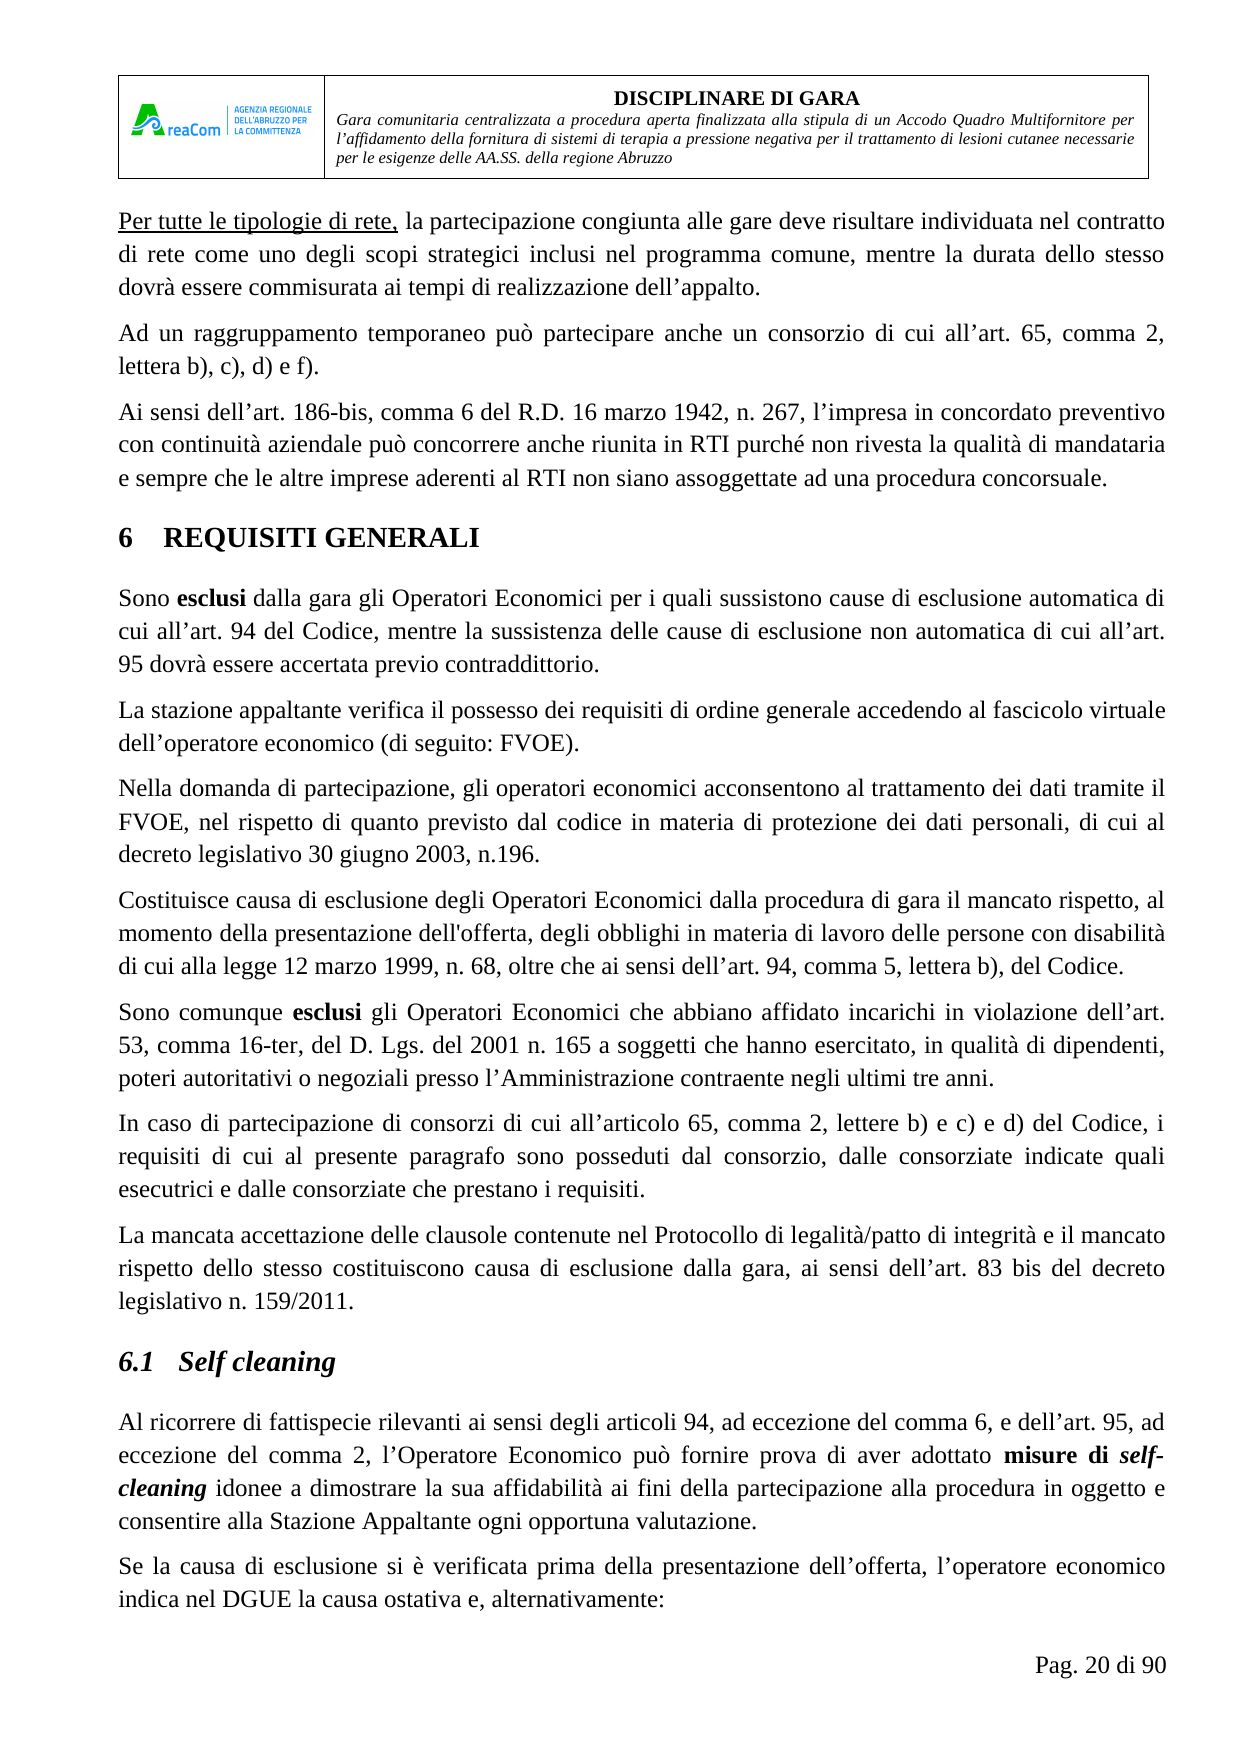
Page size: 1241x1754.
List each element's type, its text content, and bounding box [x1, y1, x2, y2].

text Sono comunque esclusi gli Operatori Economici che abbiano affidato incarichi in violazione dell’art. 53, comma 16-ter, del D. Lgs. del 2001 n. 165 a soggetti che hanno esercitato, in qualità di dipendenti, poteri autoritativi o negoziali presso l’Amministrazione contraente negli ultimi tre anni. [118, 997, 1167, 1091]
text In caso di partecipazione di consorzi di cui all’articolo 65, comma 2, lettere b) e c) e d) del Codice, i requisiti di cui al presente paragrafo sono posseduti dal consorzio, dalle consorziate indicate quali esecutrici e dalle consorziate che prestano i requisiti. [118, 1108, 1167, 1203]
text Ai sensi dell’art. 186-bis, comma 6 del R.D. 16 marzo 1942, n. 267, l’impresa in concordato preventivo con continuità aziendale può concorrere anche riunita in RTI purché non rivesta la qualità di mandataria e sempre che le altre imprese aderenti al RTI non siano assoggettate ad una procedura concorsuale. [118, 397, 1167, 491]
picture [129, 102, 314, 138]
text Costituisce causa di esclusione degli Operatori Economici dalla procedura di gara il mancato rispetto, al momento della presentazione dell'offerta, degli obblighi in materia di lavoro delle persone con disabilità di cui alla legge 12 marzo 1999, n. 68, oltre che ai sensi dell’art. 94, comma 5, lettera b), del Codice. [118, 885, 1167, 980]
text Per tutte le tipologie di rete, la partecipazione congiunta alle gare deve risultare individuata nel contratto di rete come uno degli scopi strategici inclusi nel programma comune, mentre la durata dello stesso dovrà essere commisurata ai tempi di realizzazione dell’appalto. [118, 206, 1167, 301]
text Nella domanda di partecipazione, gli operatori economici acconsentono al trattamento dei dati tramite il FVOE, nel rispetto di quanto previsto dal codice in materia di protezione dei dati personali, di cui al decreto legislativo 30 giugno 2003, n.196. [118, 773, 1167, 868]
text Ad un raggruppamento temporaneo può partecipare anche un consorzio di cui all’art. 65, comma 2, lettera b), c), d) e f). [118, 318, 1167, 380]
text Sono esclusi dalla gara gli Operatori Economici per i quali sussistono cause di esclusione automatica di cui all’art. 94 del Codice, mentre la sussistenza delle cause di esclusione non automatica di cui all’art. 95 dovrà essere accertata previo contraddittorio. [118, 583, 1167, 678]
text Al ricorrere di fattispecie rilevanti ai sensi degli articoli 94, ad eccezione del comma 6, e dell’art. 95, ad eccezione del comma 2, l’Operatore Economico può fornire prova di aver adottato misure di self-cleaning idonee a dimostrare la sua affidabilità ai fini della partecipazione alla procedura in oggetto e consentire alla Stazione Appaltante ogni opportuna valutazione. [118, 1407, 1167, 1534]
text La mancata accettazione delle clausole contenute nel Protocollo di legalità/patto di integrità e il mancato rispetto dello stesso costituiscono causa di esclusione dalla gara, ai sensi dell’art. 83 bis del decreto legislativo n. 159/2011. [118, 1220, 1167, 1314]
text Se la causa di esclusione si è verificata prima della presentazione dell’offerta, l’operatore economico indica nel DGUE la causa ostativa e, alternativamente: [118, 1551, 1167, 1613]
subtitle REQUISITI GENERALI [118, 521, 1167, 554]
subtitle Self cleaning [118, 1344, 1167, 1377]
text La stazione appaltante verifica il possesso dei requisiti di ordine generale accedendo al fascicolo virtuale dell’operatore economico (di seguito: FVOE). [118, 695, 1167, 757]
